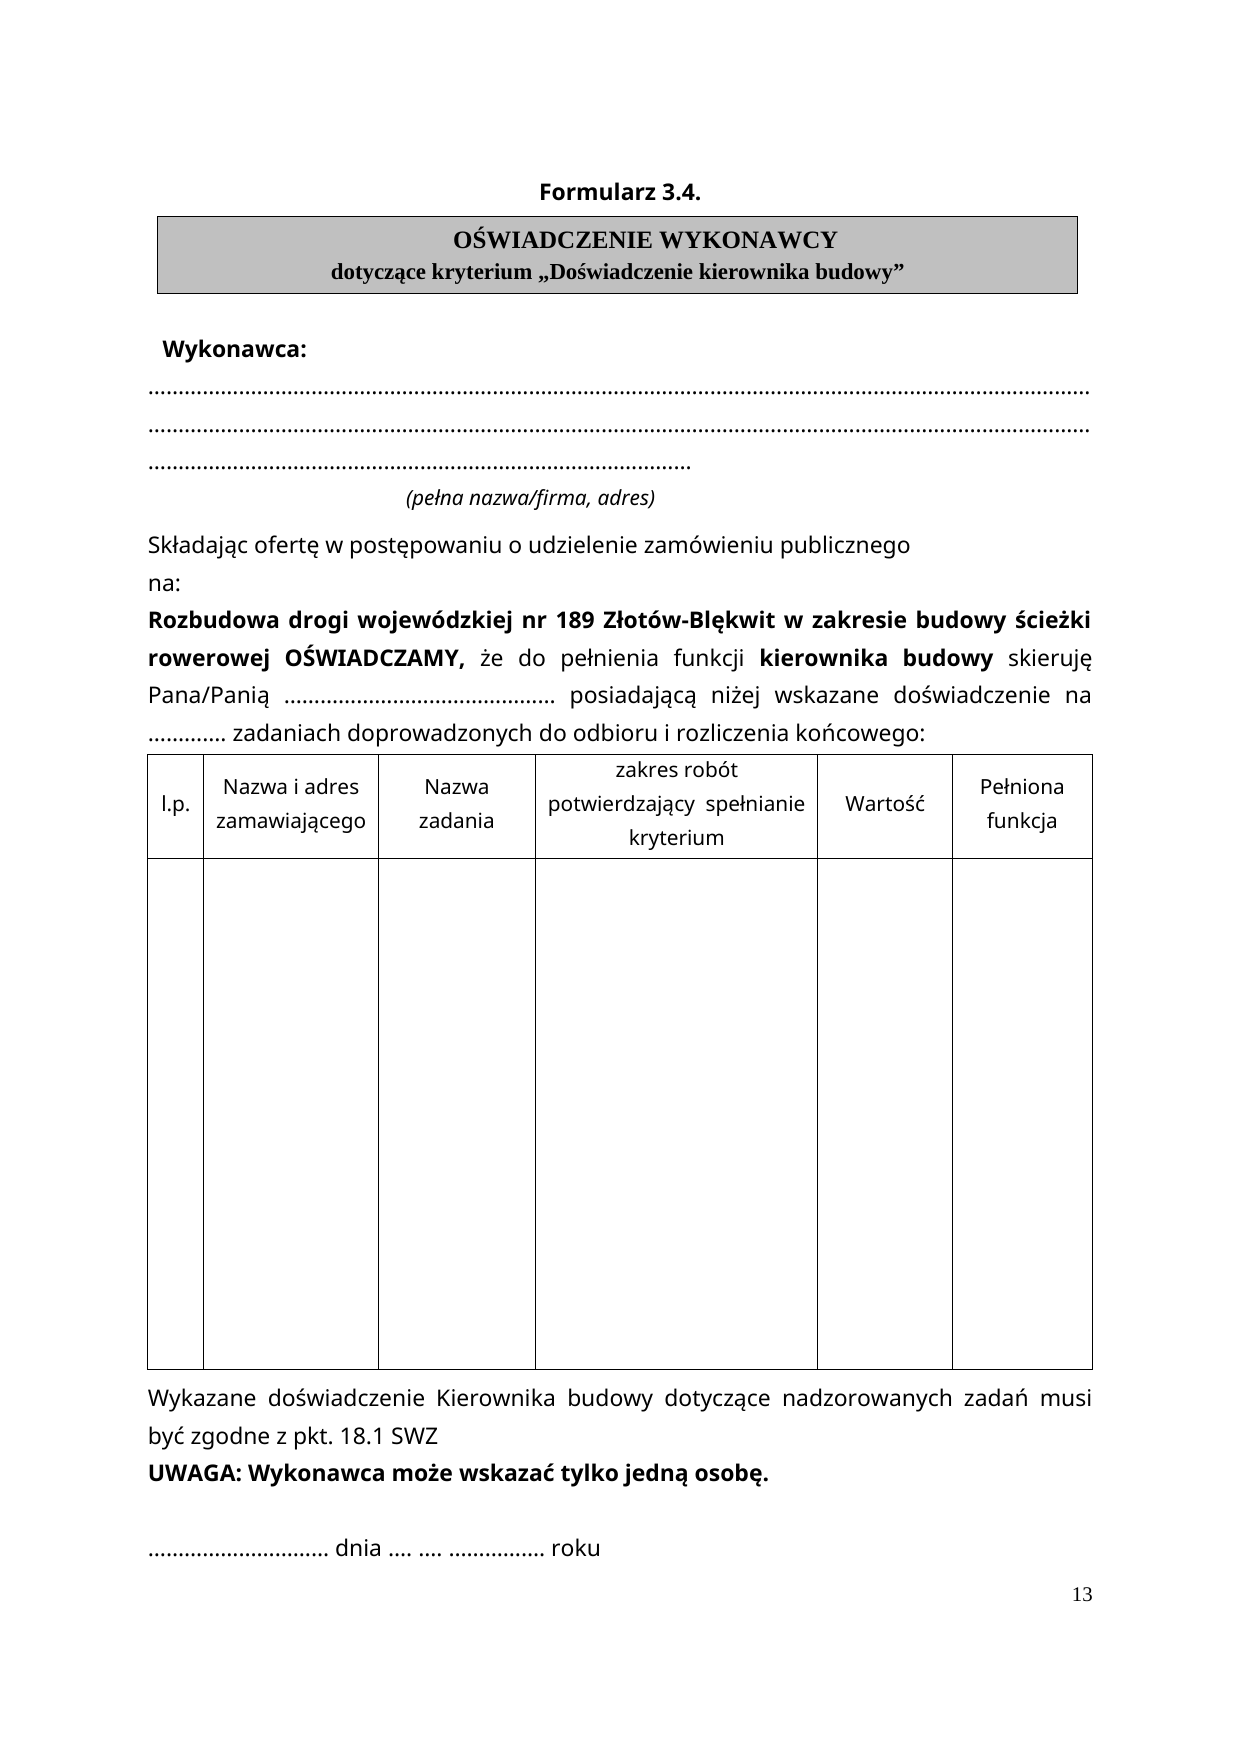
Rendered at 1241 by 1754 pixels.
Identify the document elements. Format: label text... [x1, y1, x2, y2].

text Składając ofertę w postępowaniu o udzielenie zamówieniu publicznego na: [148, 529, 916, 598]
table_header Nazwa i adres zamawiającego [204, 755, 378, 857]
text Wykonawca: [162, 226, 1092, 364]
table_header Wartość [818, 755, 952, 857]
text Rozbudowa drogi wojewódzkiej nr 189 Złotów-Blękwit w zakresie budowy ścieżki rowerowej OŚWIADCZAMY, że do pełnienia funkcji kierownika budowy skieruję Pana/Panią ……………………………………… posiadającą niżej wskazane doświadczenie na ……….… zadaniach doprowadzonych do odbioru i rozliczenia końcowego: [148, 604, 1092, 748]
table_header l.p. [148, 755, 203, 857]
table_cell [204, 859, 378, 1369]
text …………………………………………………………………………………………………………………………………………………………………………………………………………………………………………………………………………………………………………………………………………………………………… [148, 370, 1092, 476]
text ………………………… dnia …. …. ……………. roku [148, 1532, 1144, 1563]
table_cell [818, 859, 952, 1369]
table_cell [953, 859, 1092, 1369]
table_cell [148, 859, 203, 1369]
text Formularz 3.4. [148, 176, 1092, 208]
table_cell [379, 859, 535, 1369]
text UWAGA: Wykonawca może wskazać tylko jedną osobę. [148, 1457, 1092, 1488]
table_header Pełniona funkcja [953, 755, 1092, 857]
text Wykazane doświadczenie Kierownika budowy dotyczące nadzorowanych zadań musi być zgodne z pkt. 18.1 SWZ [148, 1382, 1092, 1451]
table_header zakres robót potwierdzający spełnianie kryterium [536, 755, 817, 857]
table_header Nazwa zadania [379, 755, 535, 857]
text (pełna nazwa/firma, adres) [148, 483, 916, 511]
table_cell [536, 859, 817, 1369]
